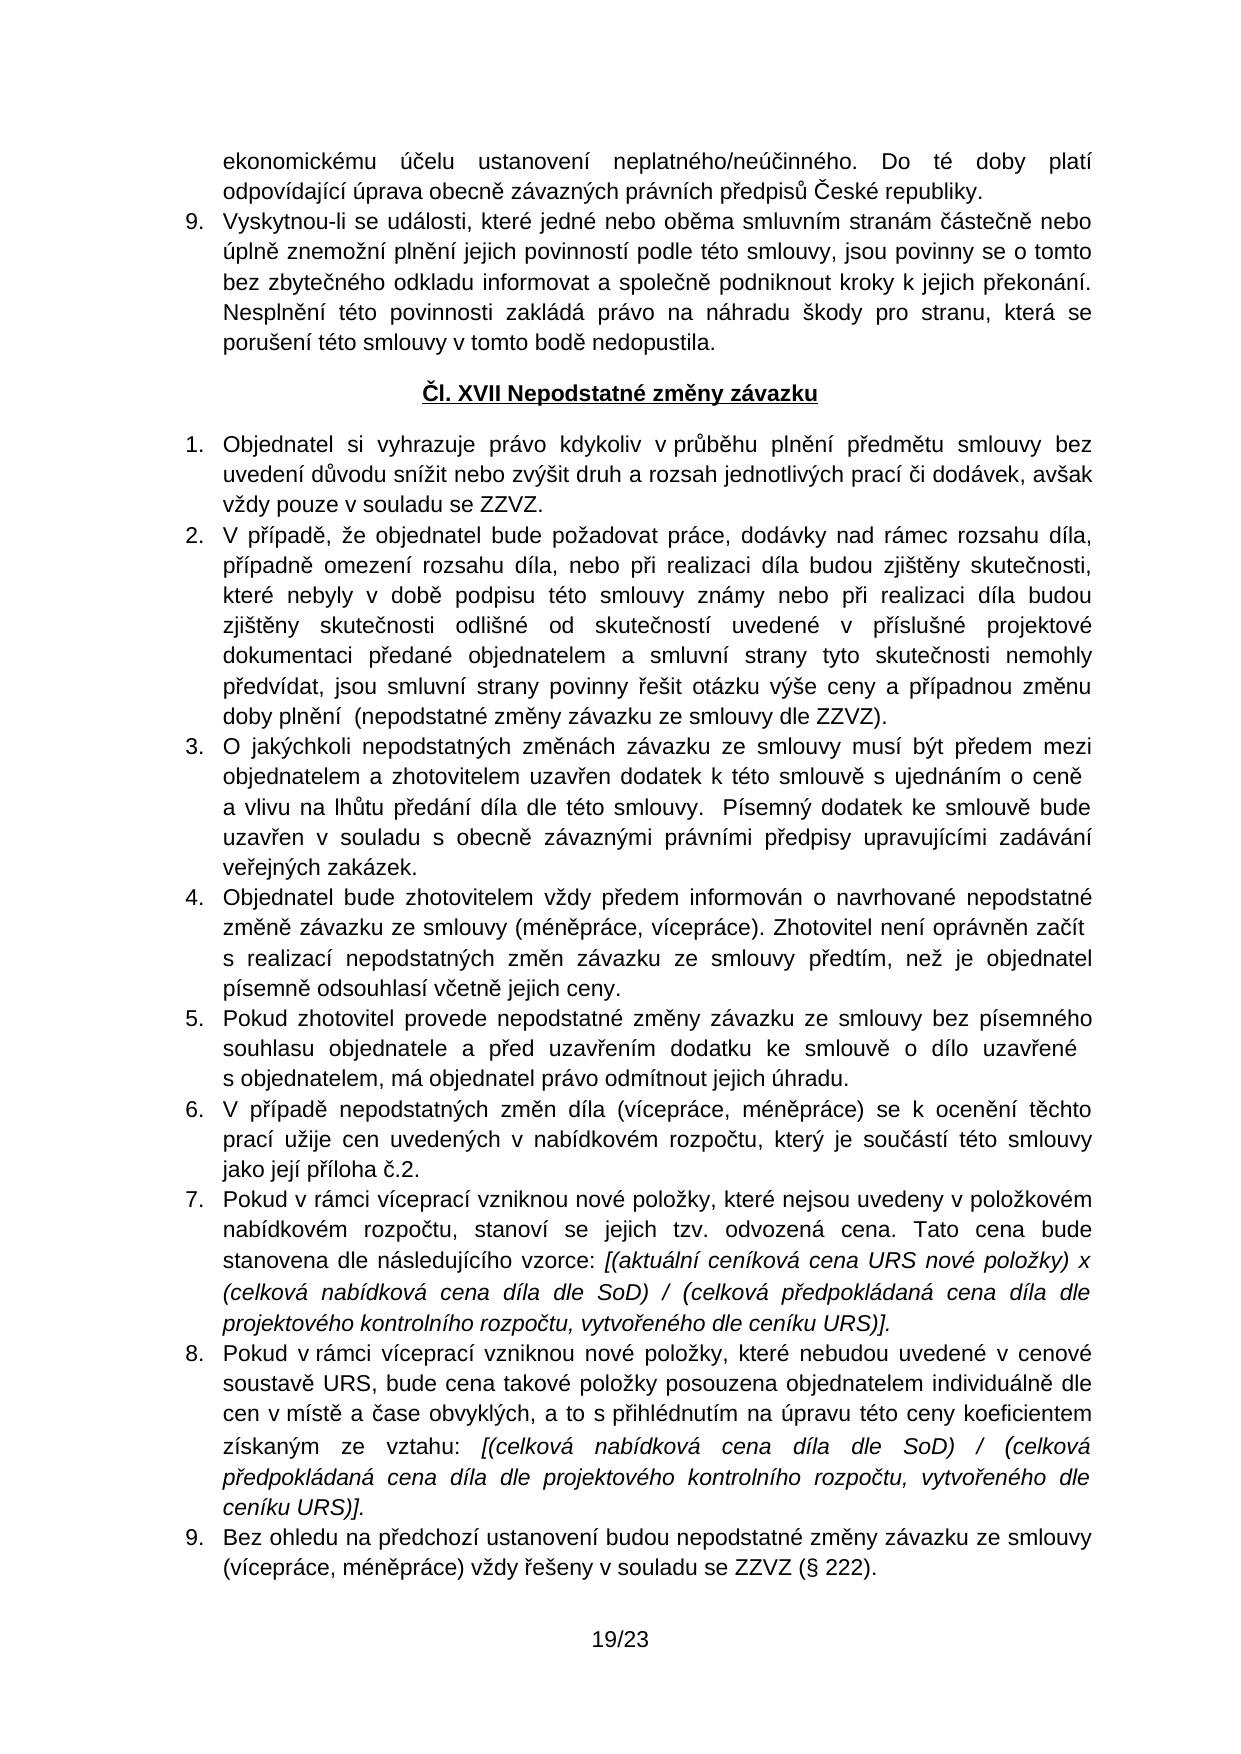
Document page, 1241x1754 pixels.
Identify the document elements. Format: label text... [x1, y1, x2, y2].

list Bez ohledu na předchozí ustanovení budou nepodstatné změny závazku ze smlouvy (vícepráce, méněpráce) vždy řešeny v souladu se ZZVZ (§ 222). [185, 1524, 1093, 1581]
list Objednatel si vyhrazuje právo kdykoliv v průběhu plnění předmětu smlouvy bez uvedení důvodu snížit nebo zvýšit druh a rozsah jednotlivých prací či dodávek, avšak vždy pouze v souladu se ZZVZ. [185, 431, 1093, 518]
list Pokud zhotovitel provede nepodstatné změny závazku ze smlouvy bez písemného souhlasu objednatele a před uzavřením dodatku ke smlouvě o dílo uzavřené s objednatelem, má objednatel právo odmítnout jejich úhradu. [185, 1005, 1093, 1092]
list Vyskytnou-li se události, které jedné nebo oběma smluvním stranám částečně nebo úplně znemožní plnění jejich povinností podle této smlouvy, jsou povinny se o tomto bez zbytečného odkladu informovat a společně podniknout kroky k jejich překonání. Nesplnění této povinnosti zakládá právo na náhradu škody pro stranu, která se porušení této smlouvy v tomto bodě nedopustila. [185, 208, 1093, 355]
list O jakýchkoli nepodstatných změnách závazku ze smlouvy musí být předem mezi objednatelem a zhotovitelem uzavřen dodatek k této smlouvě s ujednáním o ceně a vlivu na lhůtu předání díla dle této smlouvy. Písemný dodatek ke smlouvě bude uzavřen v souladu s obecně závaznými právními předpisy upravujícími zadávání veřejných zakázek. [185, 733, 1093, 880]
list Objednatel bude zhotovitelem vždy předem informován o navrhované nepodstatné změně závazku ze smlouvy (méněpráce, vícepráce). Zhotovitel není oprávněn začít s realizací nepodstatných změn závazku ze smlouvy předtím, než je objednatel písemně odsouhlasí včetně jejich ceny. [185, 884, 1093, 1001]
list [185, 148, 1093, 204]
text Čl. XVII Nepodstatné změny závazku [148, 380, 1093, 406]
list Pokud v rámci víceprací vzniknou nové položky, které nejsou uvedeny v položkovém nabídkovém rozpočtu, stanoví se jejich tzv. odvozená cena. Tato cena bude stanovena dle následujícího vzorce: [(aktuální ceníková cena URS nové položky) x (celková nabídková cena díla dle SoD) / (celková předpokládaná cena díla dle projektového kontrolního rozpočtu, vytvořeného dle ceníku URS)]. [185, 1186, 1093, 1336]
list V případě, že objednatel bude požadovat práce, dodávky nad rámec rozsahu díla, případně omezení rozsahu díla, nebo při realizaci díla budou zjištěny skutečnosti, které nebyly v době podpisu této smlouvy známy nebo při realizaci díla budou zjištěny skutečnosti odlišné od skutečností uvedené v příslušné projektové dokumentaci předané objednatelem a smluvní strany tyto skutečnosti nemohly předvídat, jsou smluvní strany povinny řešit otázku výše ceny a případnou změnu doby plnění (nepodstatné změny závazku ze smlouvy dle ZZVZ). [185, 522, 1093, 729]
list Pokud v rámci víceprací vzniknou nové položky, které nebudou uvedené v cenové soustavě URS, bude cena takové položky posouzena objednatelem individuálně dle cen v místě a čase obvyklých, a to s přihlédnutím na úpravu této ceny koeficientem získaným ze vztahu: [(celková nabídková cena díla dle SoD) / (celková předpokládaná cena díla dle projektového kontrolního rozpočtu, vytvořeného dle ceníku URS)]. [185, 1340, 1093, 1520]
list V případě nepodstatných změn díla (vícepráce, méněpráce) se k ocenění těchto prací užije cen uvedených v nabídkovém rozpočtu, který je součástí této smlouvy jako její příloha č.2. [185, 1096, 1093, 1182]
